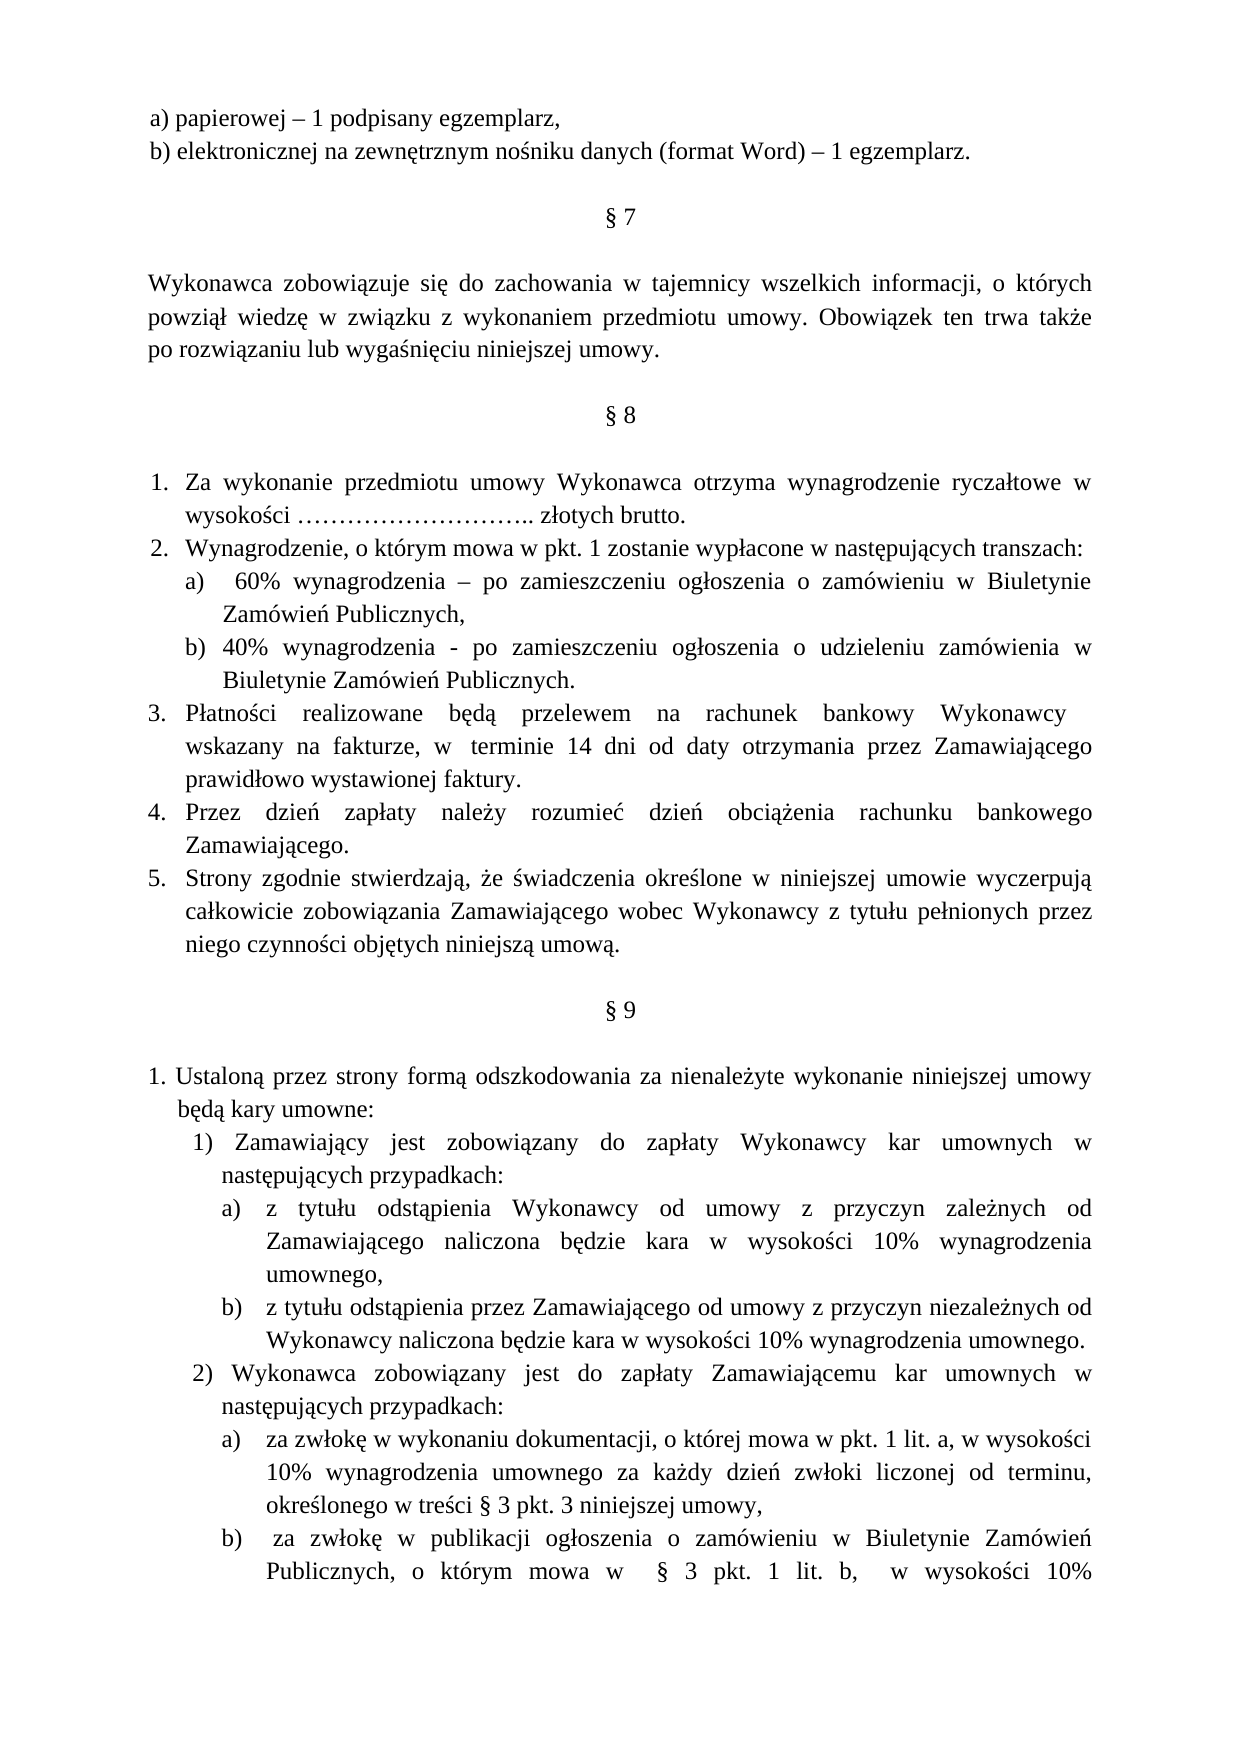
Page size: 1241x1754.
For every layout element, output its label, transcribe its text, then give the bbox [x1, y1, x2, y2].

list 40% wynagrodzenia - po zamieszczeniu ogłoszenia o udzieleniu zamówienia w Biuletynie Zamówień Publicznych. [185, 632, 1093, 693]
text § 7 [148, 202, 1093, 231]
list Przez dzień zapłaty należy rozumieć dzień obciążenia rachunku bankowego Zamawiającego. [148, 797, 1093, 859]
text Wykonawca zobowiązuje się do zachowania w tajemnicy wszelkich informacji, o których powziął wiedzę w związku z wykonaniem przedmiotu umowy. Obowiązek ten trwa także po rozwiązaniu lub wygaśnięciu niniejszej umowy. [148, 268, 1093, 363]
list Za wykonanie przedmiotu umowy Wykonawca otrzyma wynagrodzenie ryczałtowe w wysokości ……………………….. złotych brutto. [150, 467, 1093, 528]
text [221, 1523, 1093, 1585]
text a) papierowej – 1 podpisany egzemplarz, [149, 103, 1093, 132]
text a) z tytułu odstąpienia Wykonawcy od umowy z przyczyn zależnych od Zamawiającego naliczona będzie kara w wysokości 10% wynagrodzenia umownego, [221, 1193, 1093, 1288]
text 2) Wykonawca zobowiązany jest do zapłaty Zamawiającemu kar umownych w następujących przypadkach: [192, 1358, 1093, 1420]
list Płatności realizowane będą przelewem na rachunek bankowy Wykonawcy wskazany na fakturze, w terminie 14 dni od daty otrzymania przez Zamawiającego prawidłowo wystawionej faktury. [148, 698, 1093, 793]
text b) elektronicznej na zewnętrznym nośniku danych (format Word) – 1 egzemplarz. [149, 136, 1093, 165]
list Wynagrodzenie, o którym mowa w pkt. 1 zostanie wypłacone w następujących transzach: [150, 533, 1093, 561]
list Strony zgodnie stwierdzają, że świadczenia określone w niniejszej umowie wyczerpują całkowicie zobowiązania Zamawiającego wobec Wykonawcy z tytułu pełnionych przez niego czynności objętych niniejszą umową. [148, 863, 1093, 958]
text § 8 [148, 401, 1093, 429]
text a) za zwłokę w wykonaniu dokumentacji, o której mowa w pkt. 1 lit. a, w wysokości 10% wynagrodzenia umownego za każdy dzień zwłoki liczonej od terminu, określonego w treści § 3 pkt. 3 niniejszej umowy, [221, 1424, 1093, 1519]
text § 9 [148, 995, 1093, 1024]
text b) z tytułu odstąpienia przez Zamawiającego od umowy z przyczyn niezależnych od Wykonawcy naliczona będzie kara w wysokości 10% wynagrodzenia umownego. [221, 1292, 1093, 1354]
text 1. Ustaloną przez strony formą odszkodowania za nienależyte wykonanie niniejszej umowy będą kary umowne: [148, 1061, 1093, 1123]
text 1) Zamawiający jest zobowiązany do zapłaty Wykonawcy kar umownych w następujących przypadkach: [192, 1127, 1093, 1189]
list 60% wynagrodzenia – po zamieszczeniu ogłoszenia o zamówieniu w Biuletynie Zamówień Publicznych, [185, 566, 1093, 627]
